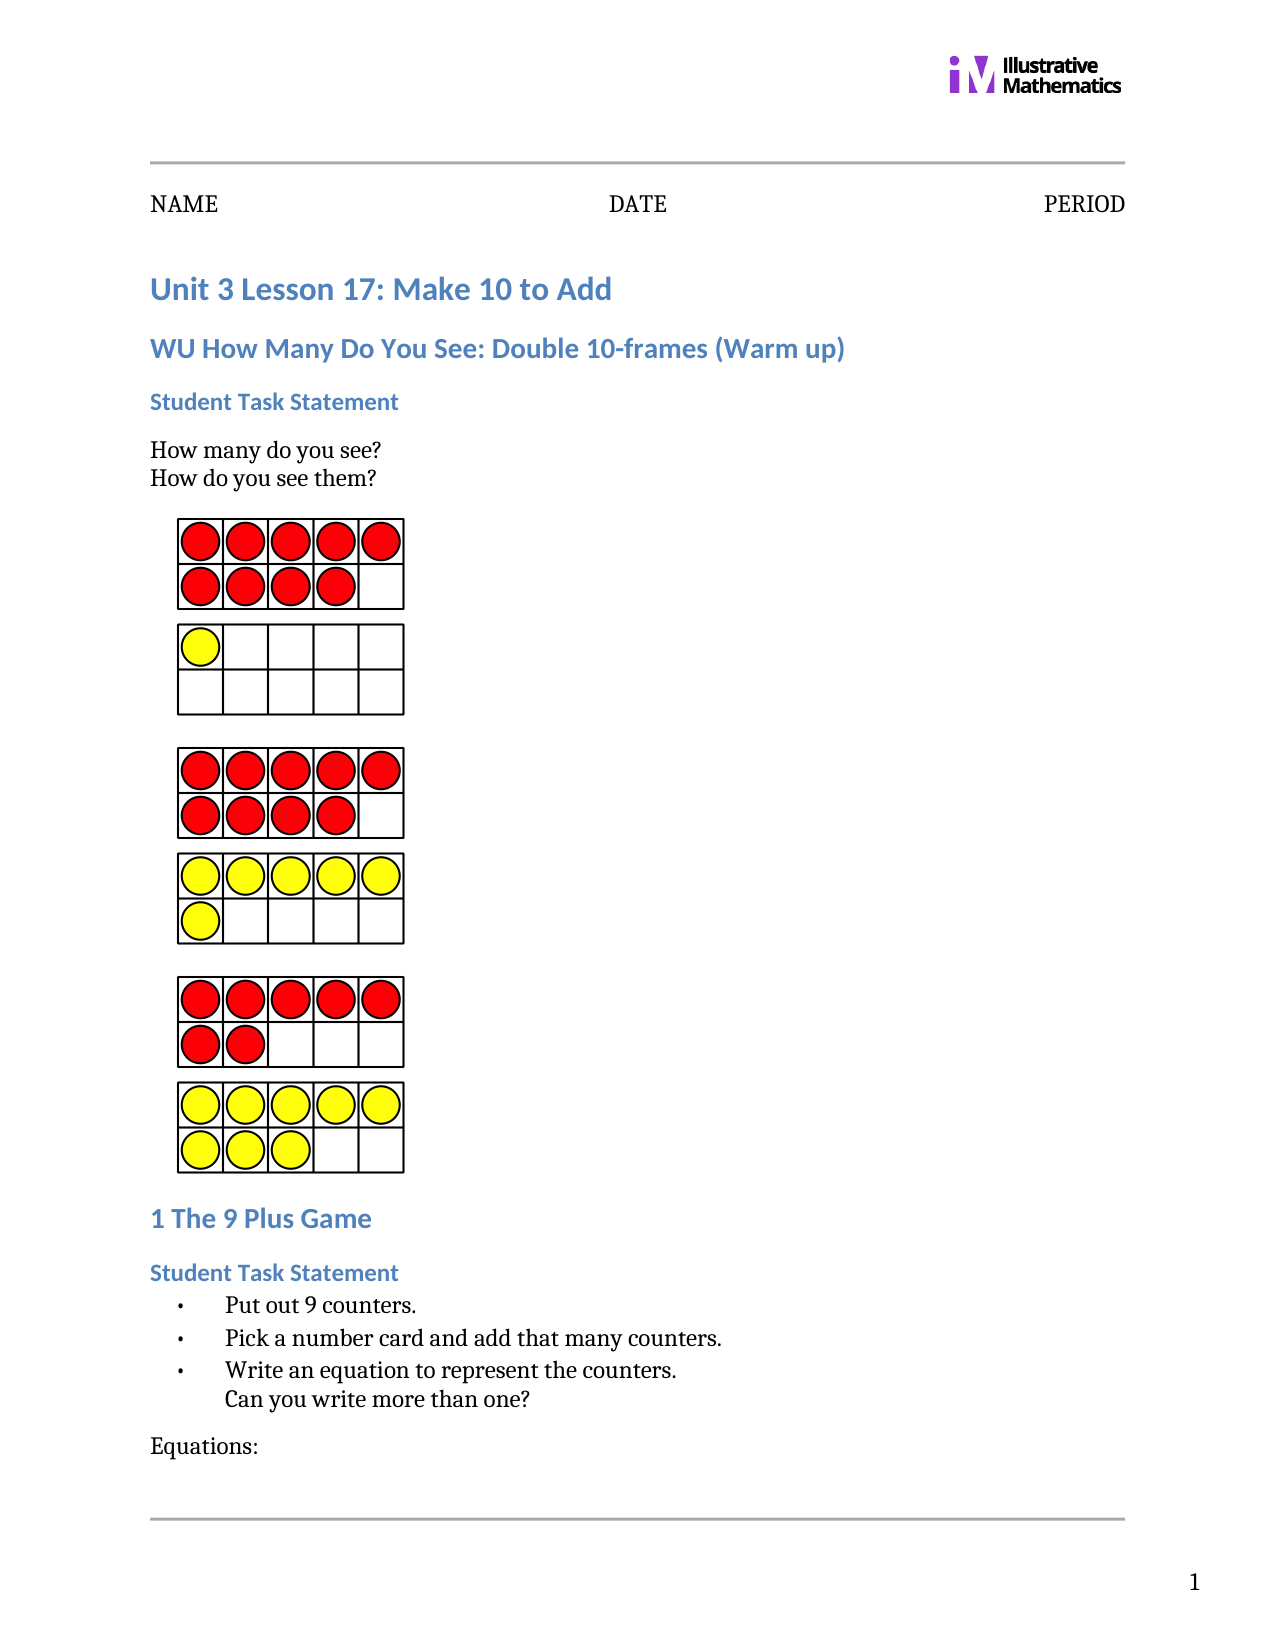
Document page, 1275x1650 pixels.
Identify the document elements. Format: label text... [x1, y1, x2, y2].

picture [949, 55, 1121, 93]
subtitle WU How Many Do You See: Double 10-frames (Warm up) [150, 330, 1125, 366]
subtitle Student Task Statement [150, 386, 1125, 417]
picture [168, 969, 413, 1180]
picture [168, 740, 413, 951]
list Pick a number card and add that many counters. [175, 1323, 1125, 1352]
subtitle Student Task Statement [150, 1257, 1125, 1287]
subtitle 1 The 9 Plus Game [150, 1200, 1125, 1236]
subtitle Unit 3 Lesson 17: Make 10 to Add [150, 268, 1125, 309]
list Write an equation to represent the counters. Can you write more than one? [175, 1356, 1125, 1413]
text How many do you see? How do you see them? [150, 436, 1125, 493]
picture [168, 511, 413, 722]
text Equations: [150, 1432, 1125, 1461]
list Put out 9 counters. [175, 1291, 1125, 1320]
